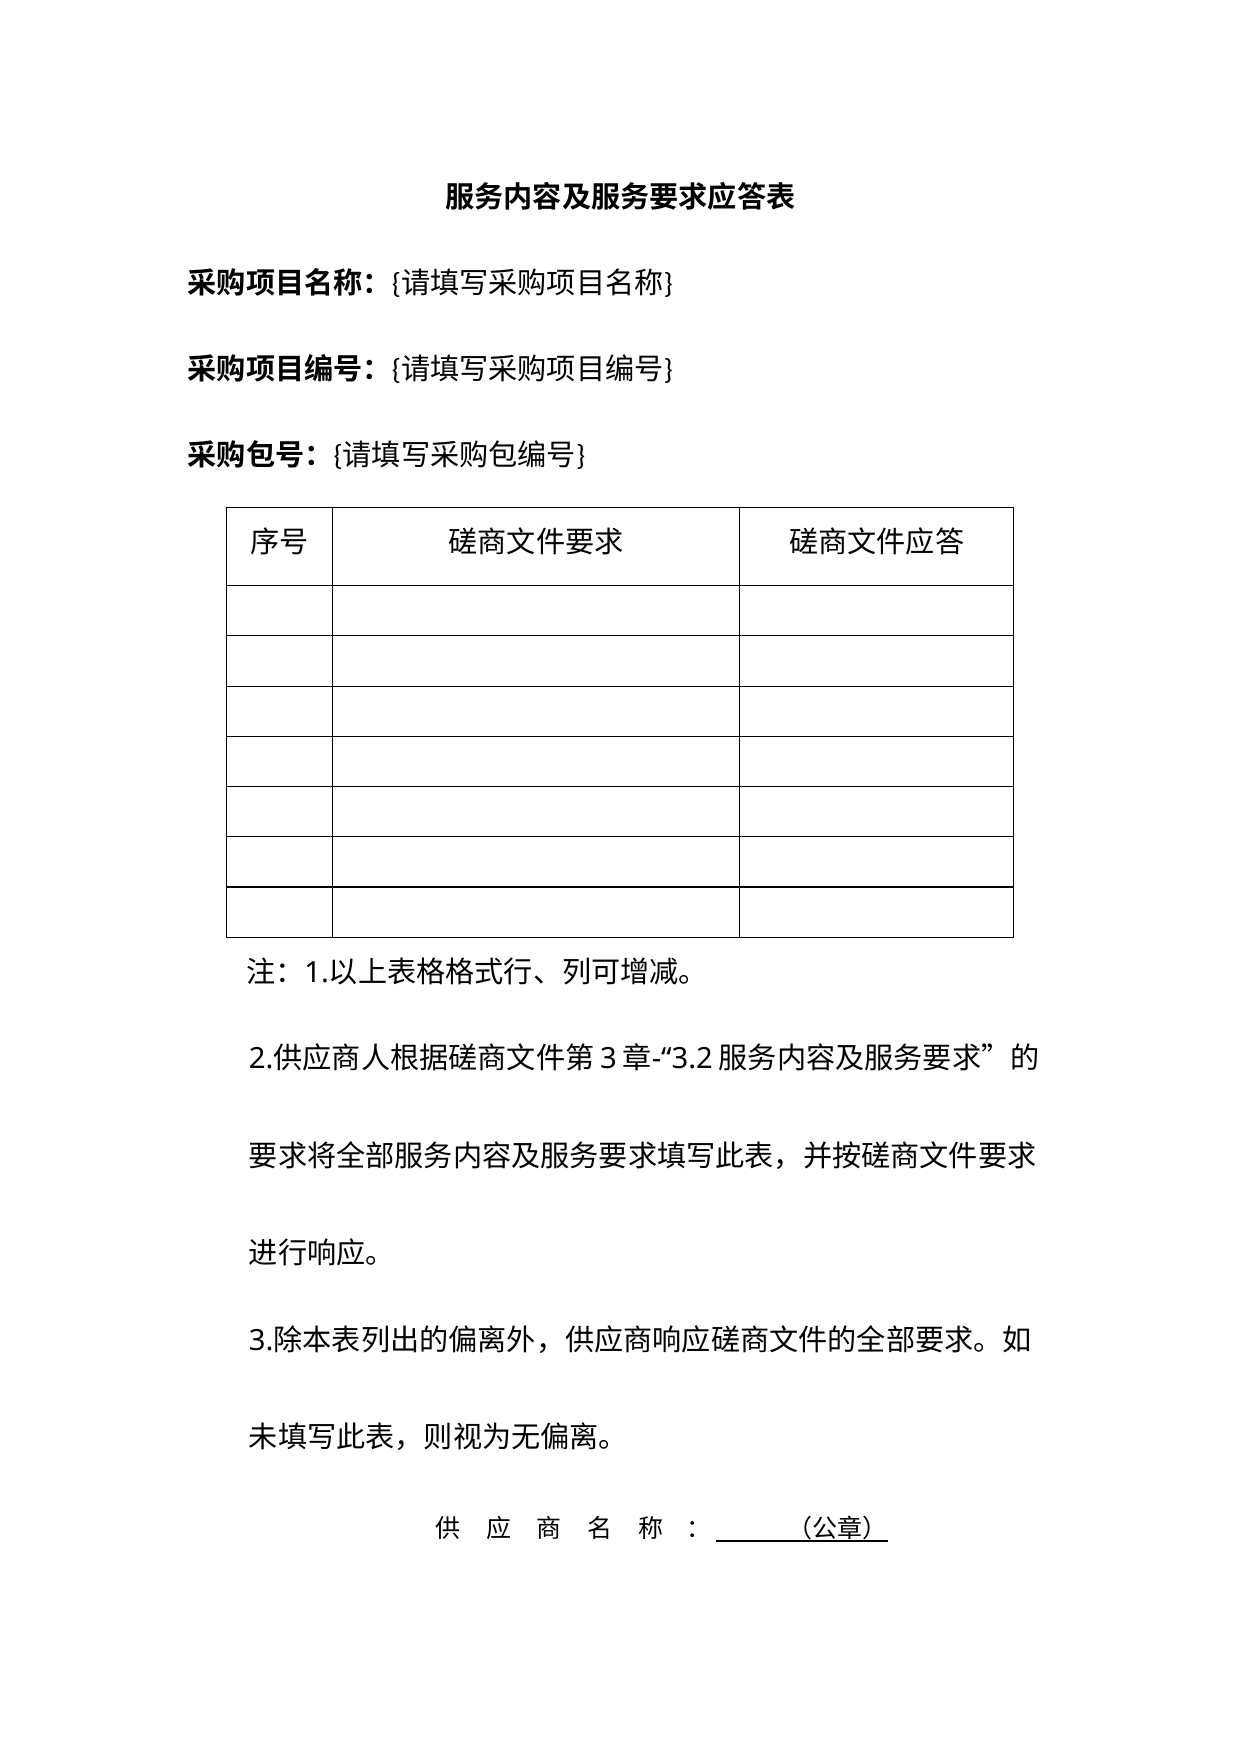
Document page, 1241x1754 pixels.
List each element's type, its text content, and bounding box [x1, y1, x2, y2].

table_header （公章） [705, 1489, 1132, 1559]
table_cell [740, 586, 1013, 635]
table_cell [227, 636, 332, 686]
table_cell [740, 636, 1013, 686]
list 2.供应商人根据磋商文件第3章-“3.2服务内容及服务要求”的要求将全部服务内容及服务要求填写此表，并按磋商文件要求进行响应。 [249, 1024, 1053, 1284]
table_cell [227, 737, 332, 786]
table_cell [333, 586, 739, 635]
table_cell [333, 888, 739, 937]
table_header 磋商文件应答 [740, 508, 1013, 585]
table_cell [333, 787, 739, 836]
text 服务内容及服务要求应答表 [187, 162, 1053, 227]
table_cell [333, 687, 739, 736]
table_header 序号 [227, 508, 332, 585]
table_cell [333, 636, 739, 686]
table_cell [227, 837, 332, 886]
table_cell [227, 787, 332, 836]
table_cell [227, 586, 332, 635]
text 注：1.以上表格格式行、列可增减。 [187, 938, 1053, 1003]
table_header 磋商文件要求 [333, 508, 739, 585]
table_cell [740, 737, 1013, 786]
text 采购项目名称：{请填写采购项目名称} [187, 248, 1053, 313]
table_header 供应商名称 [424, 1489, 675, 1559]
list 3.除本表列出的偏离外，供应商响应磋商文件的全部要求。如未填写此表，则视为无偏离。 [249, 1305, 1053, 1467]
table_cell [333, 837, 739, 886]
table_header ： [675, 1489, 705, 1559]
table_cell [227, 888, 332, 937]
text 采购包号：{请填写采购包编号} [187, 420, 1053, 485]
table_cell [740, 837, 1013, 886]
table_cell [333, 737, 739, 786]
table_cell [740, 687, 1013, 736]
table_cell [740, 888, 1013, 937]
table_cell [740, 787, 1013, 836]
table_cell [227, 687, 332, 736]
text 采购项目编号：{请填写采购项目编号} [187, 334, 1053, 399]
